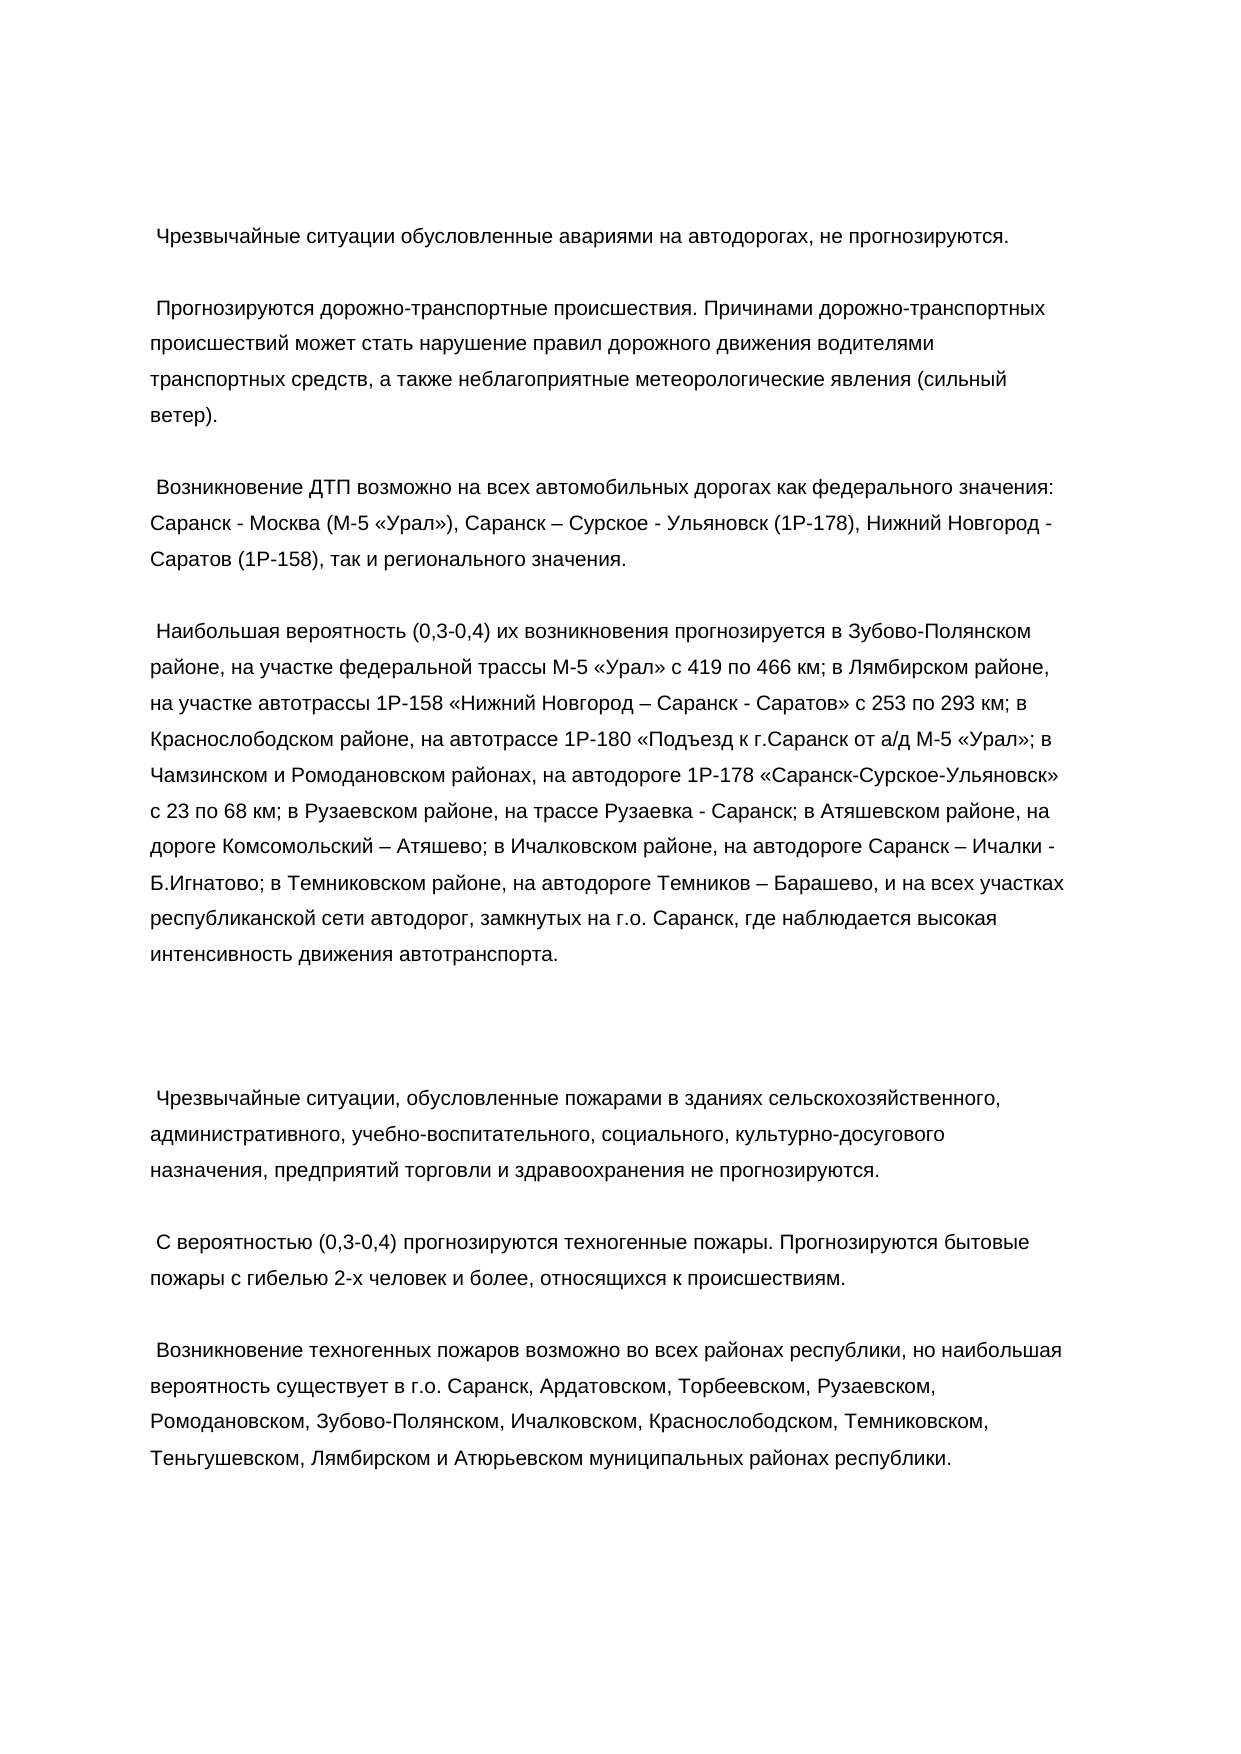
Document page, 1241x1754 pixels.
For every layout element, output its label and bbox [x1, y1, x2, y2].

table_cell [140, 150, 1078, 1577]
